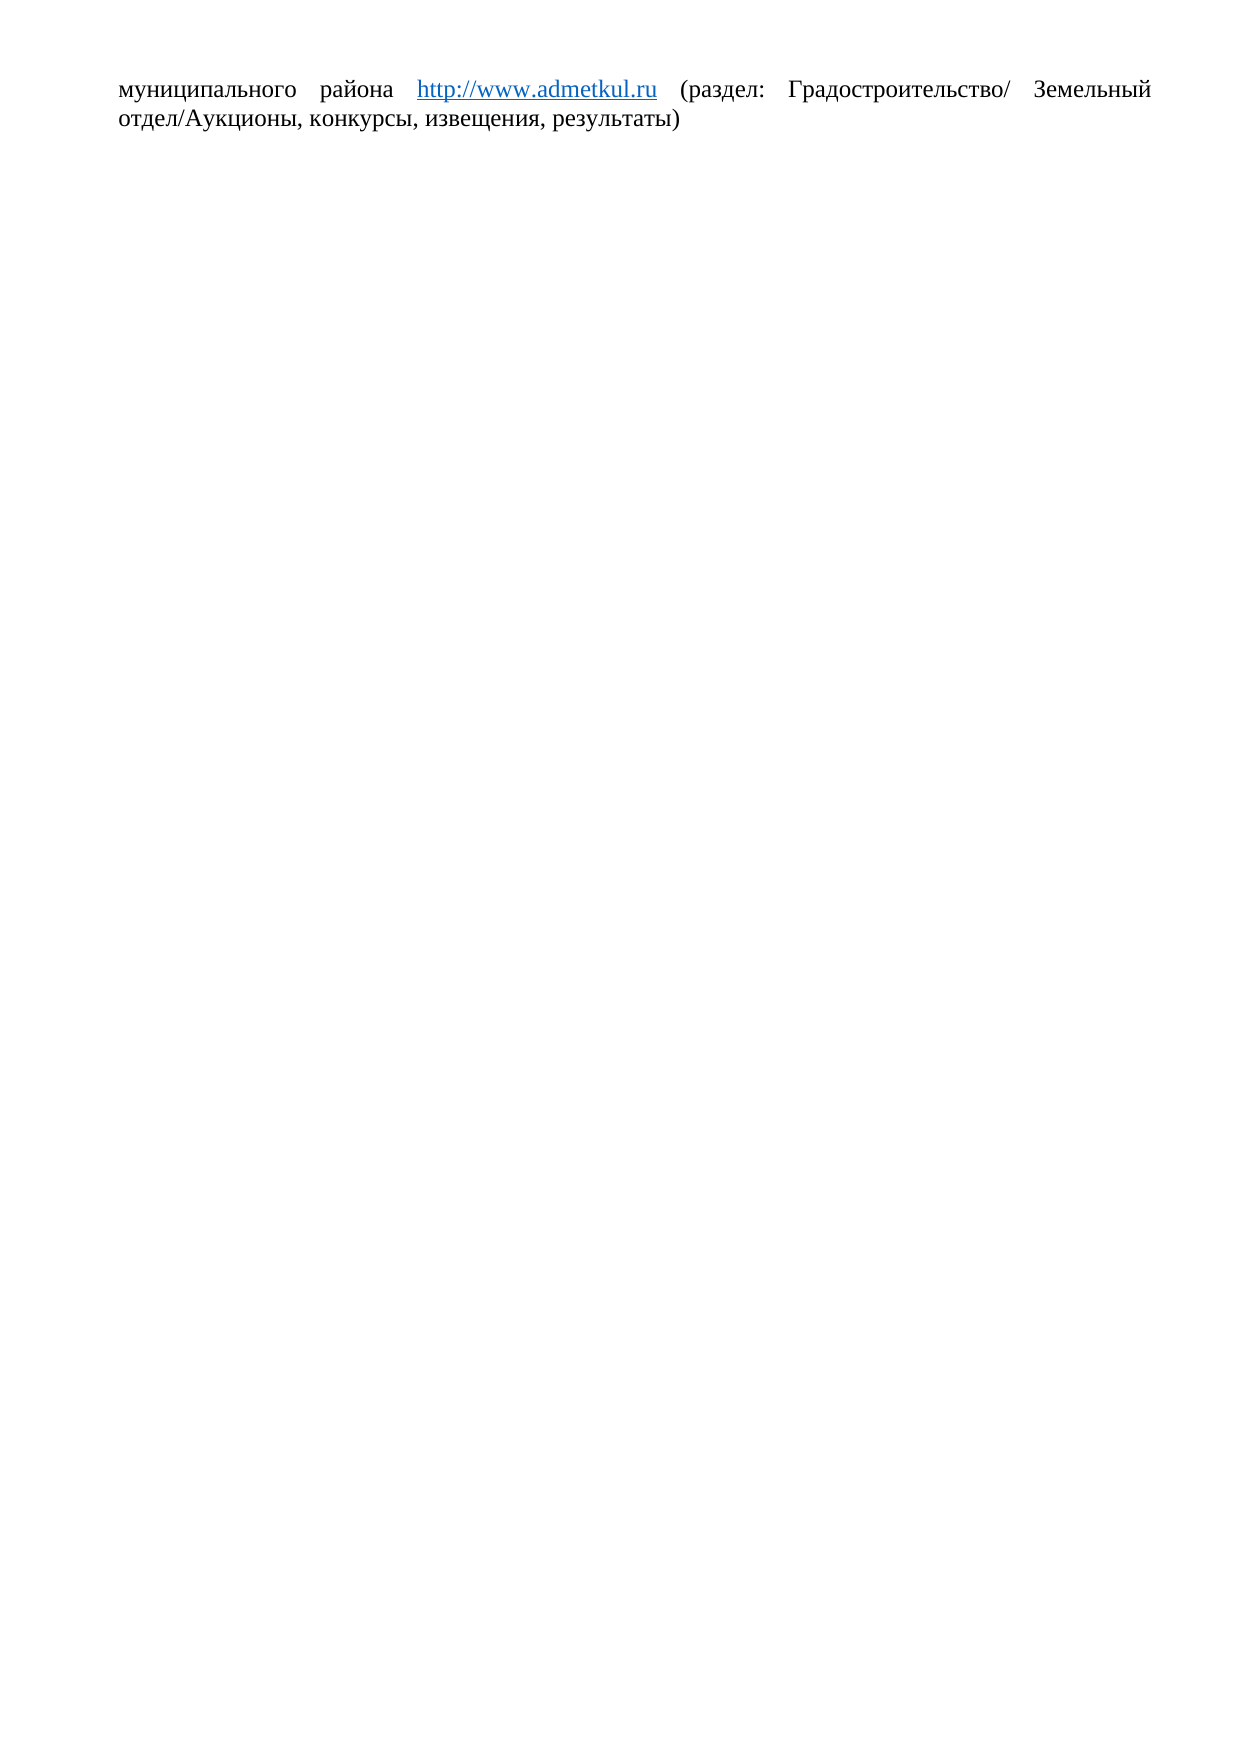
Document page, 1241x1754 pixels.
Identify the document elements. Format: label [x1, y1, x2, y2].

text [118, 74, 1152, 131]
